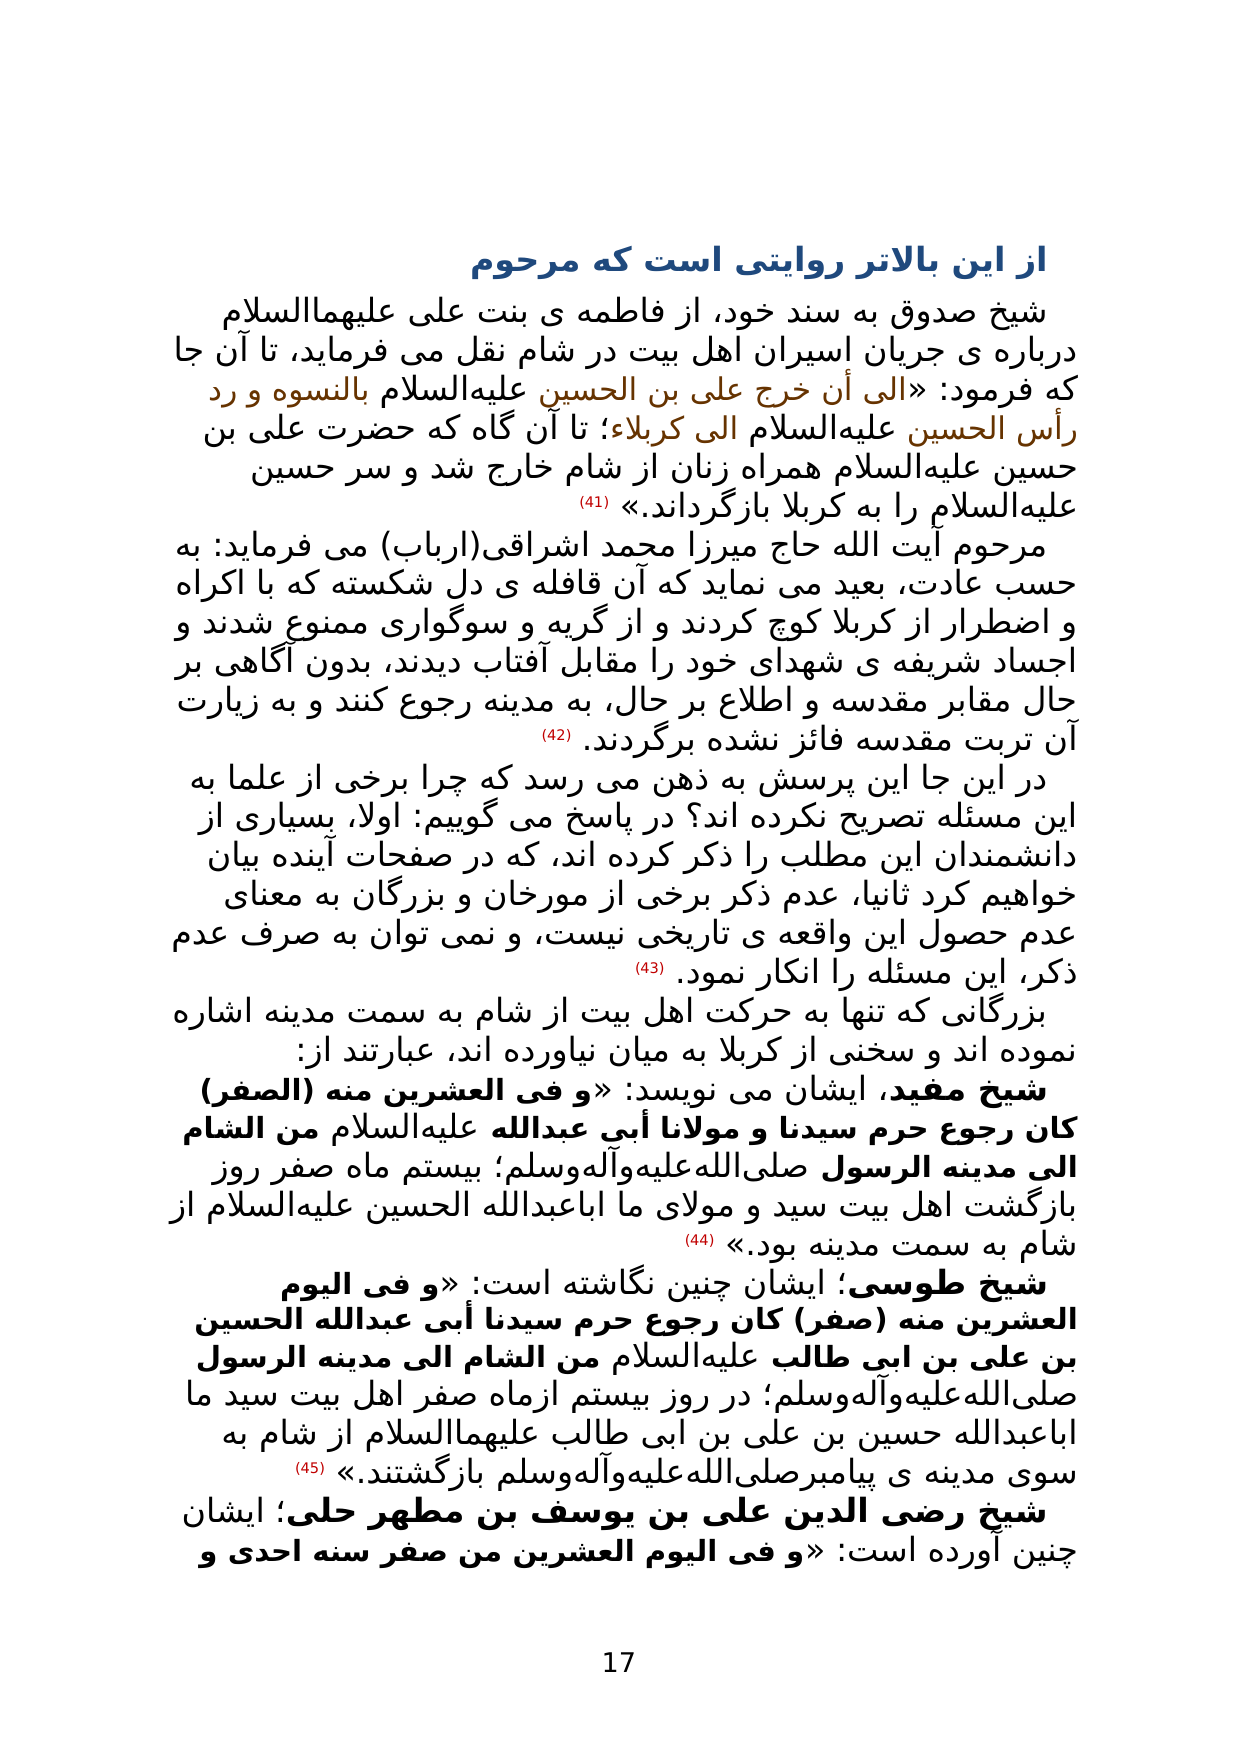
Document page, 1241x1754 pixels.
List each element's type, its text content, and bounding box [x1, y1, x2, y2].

text مرحوم آیت الله حاج میرزا محمد اشراقی(ارباب) می فرماید: به حسب عادت، بعید می نماید که آن قافله ی دل شکسته که با اکراه و اضطرار از کربلا کوچ کردند و از گریه و سوگواری ممنوع شدند و اجساد شریفه ی شهدای خود را مقابل آفتاب دیدند، بدون آگاهی بر حال مقابر مقدسه و اطلاع بر حال، به مدینه رجوع کنند و به زیارت آن تربت مقدسه فائز نشده برگردند. (42) [159, 525, 1078, 758]
text بزرگانی که تنها به حرکت اهل بیت از شام به سمت مدینه اشاره نموده اند و سخنی از کربلا به میان نیاورده اند، عبارتند از: [159, 991, 1078, 1069]
subtitle از این بالاتر روایتی است که مرحوم [159, 241, 1078, 279]
text شیخ طوسی؛ ایشان چنین نگاشته است: «و فی الیوم العشرین منه (صفر) کان رجوع حرم سیدنا أبی عبدالله الحسین بن علی بن ابی طالب عليه‌السلام من الشام الی مدینه الرسول صلى‌الله‌عليه‌وآله‌وسلم؛ در روز بیستم ازماه صفر اهل بیت سید ما اباعبدالله حسین بن علی بن ابی طالب عليهما‌السلام از شام به سوی مدینه ی پیامبرصلى‌الله‌عليه‌وآله‌وسلم بازگشتند.» (45) [159, 1263, 1078, 1491]
text در این جا این پرسش به ذهن می رسد که چرا برخی از علما به این مسئله تصریح نکرده اند؟ در پاسخ می گوییم: اولا، بسیاری از دانشمندان این مطلب را ذکر کرده اند، که در صفحات آینده بیان خواهیم کرد ثانیا، عدم ذکر برخی از مورخان و بزرگان به معنای عدم حصول این واقعه ی تاریخی نیست، و نمی توان به صرف عدم ذکر، این مسئله را انکار نمود. (43) [159, 758, 1078, 991]
text شیخ مفید، ایشان می نویسد: «و فی العشرین منه (الصفر) کان رجوع حرم سیدنا و مولانا أبی عبدالله عليه‌السلام من الشام الی مدینه الرسول صلى‌الله‌عليه‌وآله‌وسلم؛ بیستم ماه صفر روز بازگشت اهل بیت سید و مولای ما اباعبدالله الحسین عليه‌السلام از شام به سمت مدینه بود.» (44) [159, 1069, 1078, 1263]
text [159, 1491, 1078, 1569]
text شیخ صدوق به سند خود، از فاطمه ی بنت علی عليهما‌السلام درباره ی جریان اسیران اهل بیت در شام نقل می فرماید، تا آن جا که فرمود: «الی أن خرج علی بن الحسین عليه‌السلام بالنسوه و رد رأس الحسین عليه‌السلام الی کربلاء؛ تا آن گاه که حضرت علی بن حسین عليه‌السلام همراه زنان از شام خارج شد و سر حسین عليه‌السلام را به کربلا بازگرداند.» (41) [159, 292, 1078, 525]
